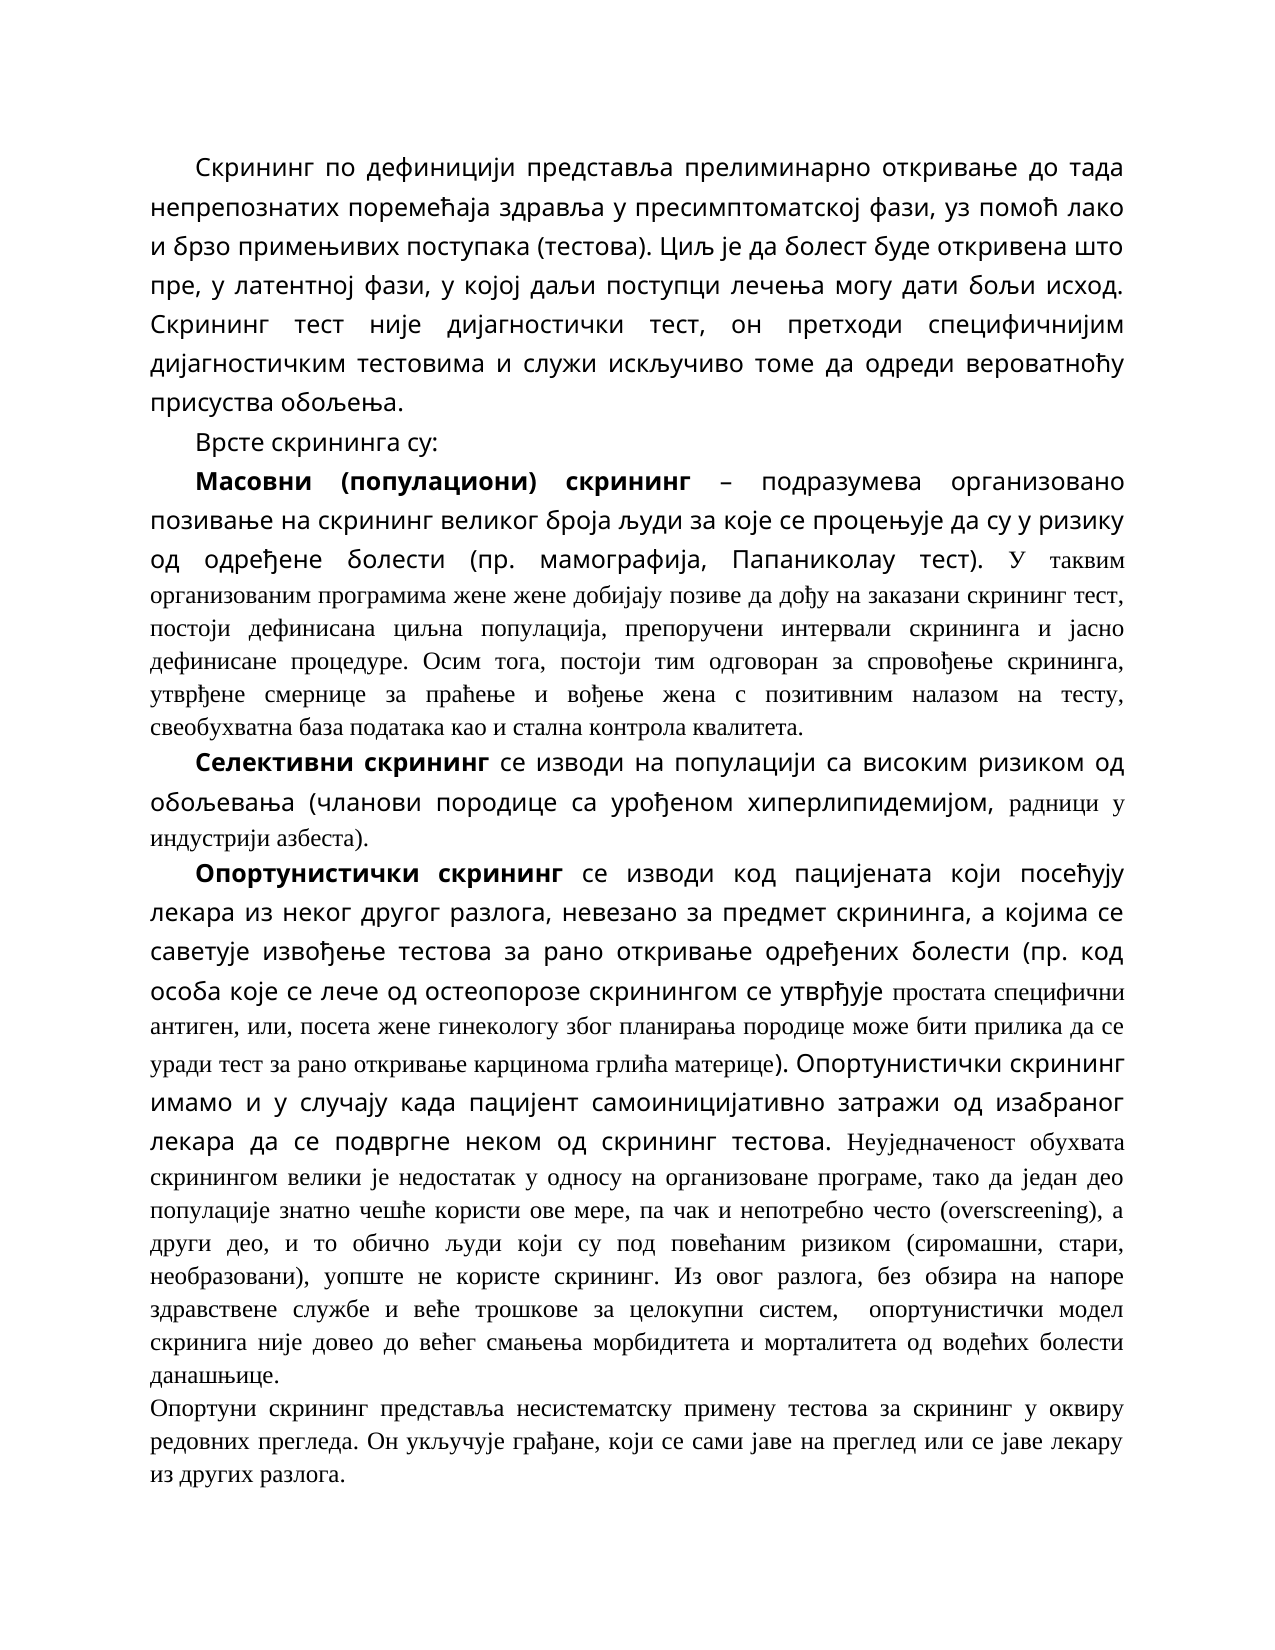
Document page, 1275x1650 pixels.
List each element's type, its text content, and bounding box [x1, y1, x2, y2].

text Врсте скрининга су: [150, 424, 1125, 458]
text Масовни (популациони) скрининг – подразумева организовано позивање на скрининг великог броја људи за које се процењује да су у ризику од одређене болести (пр. мамографија, Папаниколау тест). У таквим организованим програмима жене жене добијају позиве да дођу на заказани скрининг тест, постоји дефинисана циљна популација, препоручени интервали скрининга и јасно дефинисане процедуре. Осим тога, постоји тим одговоран за спровођење скрининга, утврђене смернице за праћење и вођење жена с позитивним налазом на тесту, свеобухватна база података као и стална контрола квалитета. [150, 463, 1125, 741]
text Селективни скрининг се изводи на популацији са високим ризиком од обољевања (чланови породице са урођеном хиперлипидемијом, радници у индустрији азбеста). [150, 745, 1125, 851]
text Опортунистички скрининг се изводи код пацијената који посећују лекара из неког другог разлога, невезано за предмет скрининга, а којима се саветује извођење тестова за рано откривање одређених болести (пр. код особа које се лече од остеопорозе скринингом се утврђује простата специфични антиген, или, посета жене гинекологу због планирања породице може бити прилика да се уради тест за рано откривање карцинома грлића материце). Опортунистички скрининг имамо и у случају када пацијент самоиницијативно затражи од изабраног лекара да се подвргне неком од скрининг тестова. Неуједначеност обухвата скринингом велики је недостатак у односу на организоване програме, тако да један део популације знатно чешће користи ове мере, па чак и непотребно често (overscreening), а други део, и то обично људи који су под повећаним ризиком (сиромашни, стари, необразовани), уопште не користе скрининг. Из овог разлога, без обзира на напоре здравствене службе и веће трошкове за целокупни систем, опортунистички модел скринига није довео до већег смањења морбидитета и морталитета од водећих болести данашњице. [150, 856, 1125, 1389]
text Скрининг по дефиницији представља прелиминарно откривање до тада непрепознатих поремећаја здравља у пресимптоматској фази, уз помоћ лако и брзо примењивих поступака (тестова). Циљ је да болест буде откривена што пре, у латентној фази, у којој даљи поступци лечења могу дати бољи исход. Скрининг тест није дијагностички тест, он претходи специфичнијим дијагностичким тестовима и служи искључиво томе да одреди вероватноћу присуства обољења. [150, 150, 1125, 419]
text Опортуни скрининг представља несистематску примену тестова за скрининг у оквиру редовних прегледа. Он укључује грађане, који се сами јаве на преглед или се јаве лекару из других разлога. [150, 1393, 1125, 1488]
